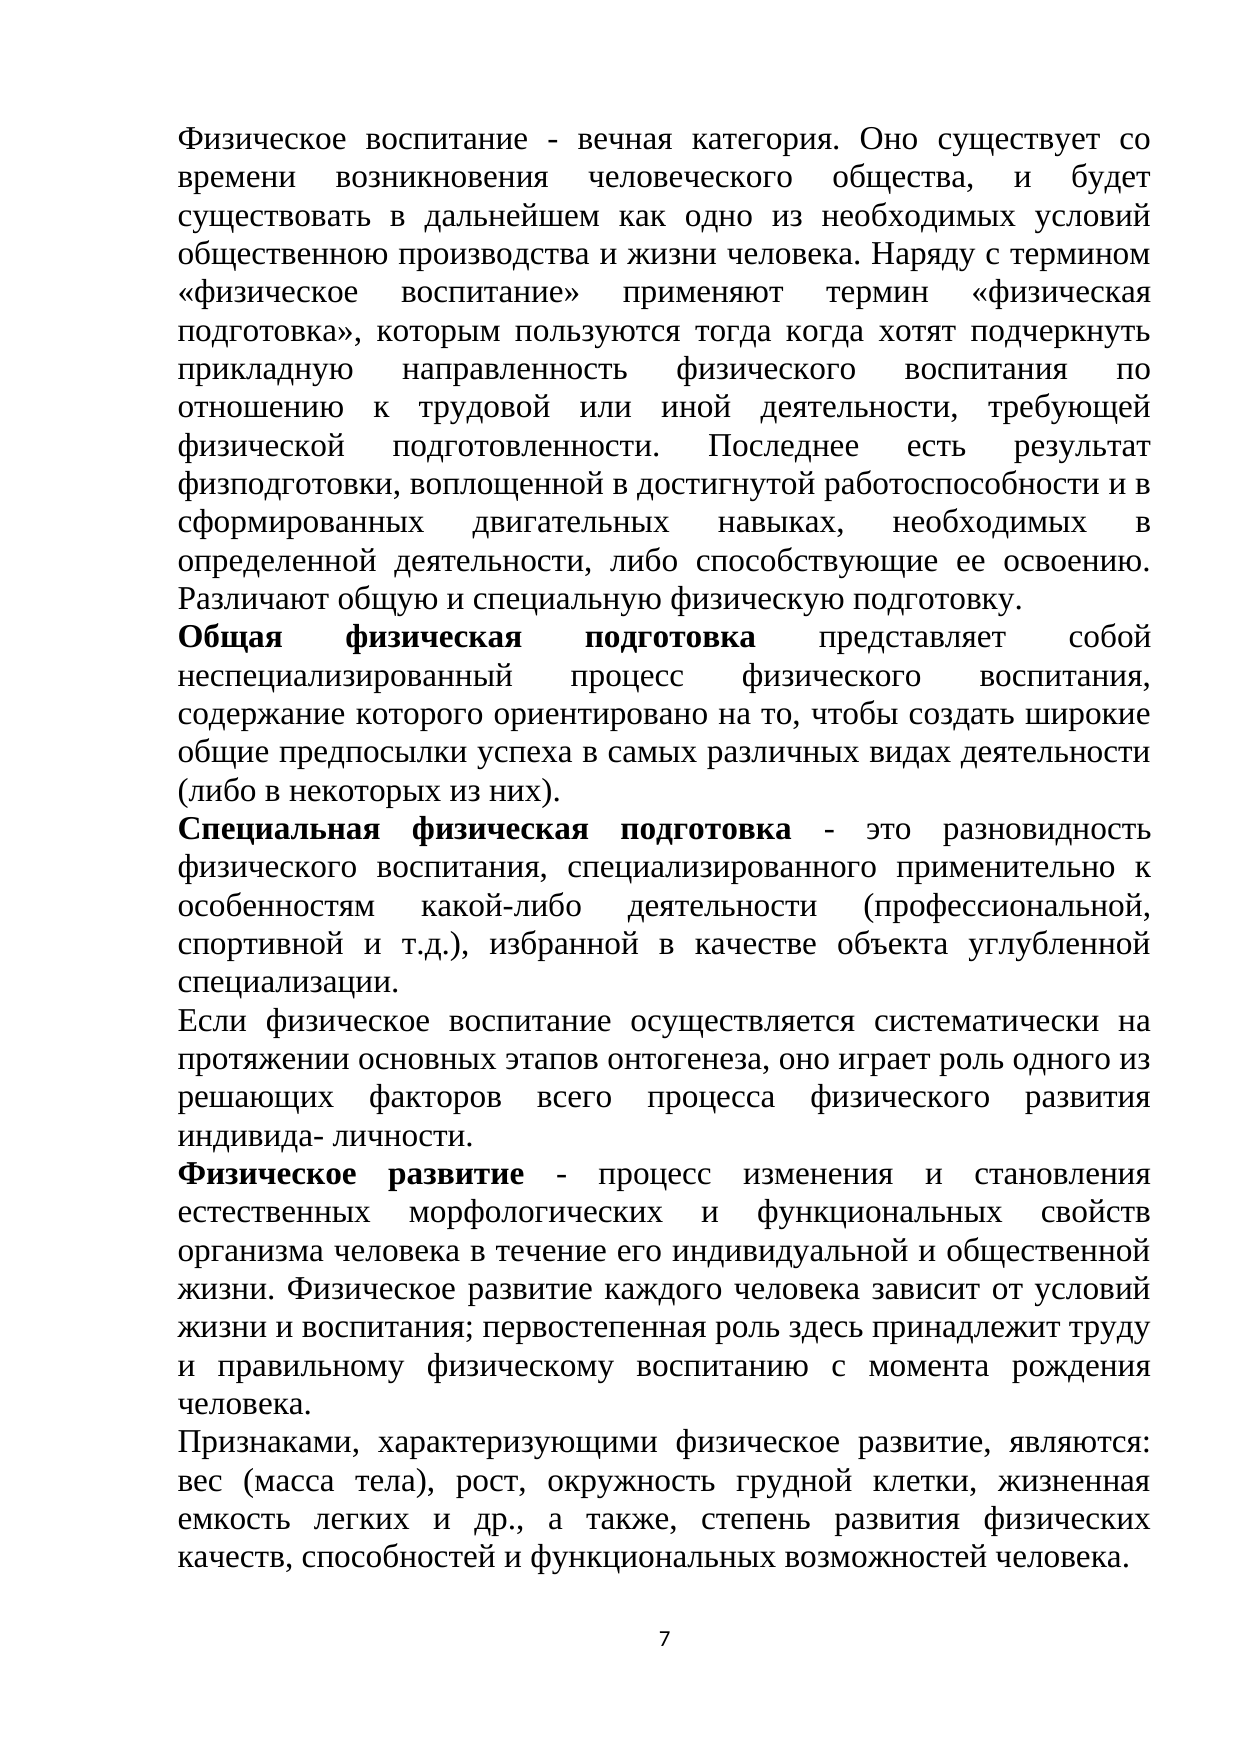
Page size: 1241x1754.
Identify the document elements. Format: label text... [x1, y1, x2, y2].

text Если физическое воспитание осуществляется систематически на протяжении основных этапов онтогенеза, оно играет роль одного из решающих факторов всего процесса физического развития индивида- личности. [177, 1000, 1152, 1153]
text Признаками, характеризующими физическое развитие, являются: вес (масса тела), рост, окружность грудной клетки, жизненная емкость легких и др., а также, степень развития физических качеств, способностей и функциональных возможностей человека. [177, 1421, 1152, 1575]
text Физическое воспитание - вечная категория. Оно существует со времени возникновения человеческого общества, и будет существовать в дальнейшем как одно из необходимых условий общественною производства и жизни человека. Наряду с термином «физическое воспитание» применяют термин «физическая подготовка», которым пользуются тогда когда хотят подчеркнуть прикладную направленность физического воспитания по отношению к трудовой или иной деятельности, требующей физической подготовленности. Последнее есть результат физподготовки, воплощенной в достигнутой работоспособности и в сформированных двигательных навыках, необходимых в определенной деятельности, либо способствующие ее освоению. Различают общую и специальную физическую подготовку. [177, 118, 1152, 616]
text Специальная физическая подготовка - это разновидность физического воспитания, специализированного применительно к особенностям какой-либо деятельности (профессиональной, спортивной и т.д.), избранной в качестве объекта углубленной специализации. [177, 808, 1152, 1000]
text Общая физическая подготовка представляет собой неспециализированный процесс физического воспитания, содержание которого ориентировано на то, чтобы создать широкие общие предпосылки успеха в самых различных видах деятельности (либо в некоторых из них). [177, 616, 1152, 808]
text Физическое развитие - процесс изменения и становления естественных морфологических и функциональных свойств организма человека в течение его индивидуальной и общественной жизни. Физическое развитие каждого человека зависит от условий жизни и воспитания; первостепенная роль здесь принадлежит труду и правильному физическому воспитанию с момента рождения человека. [177, 1153, 1152, 1421]
